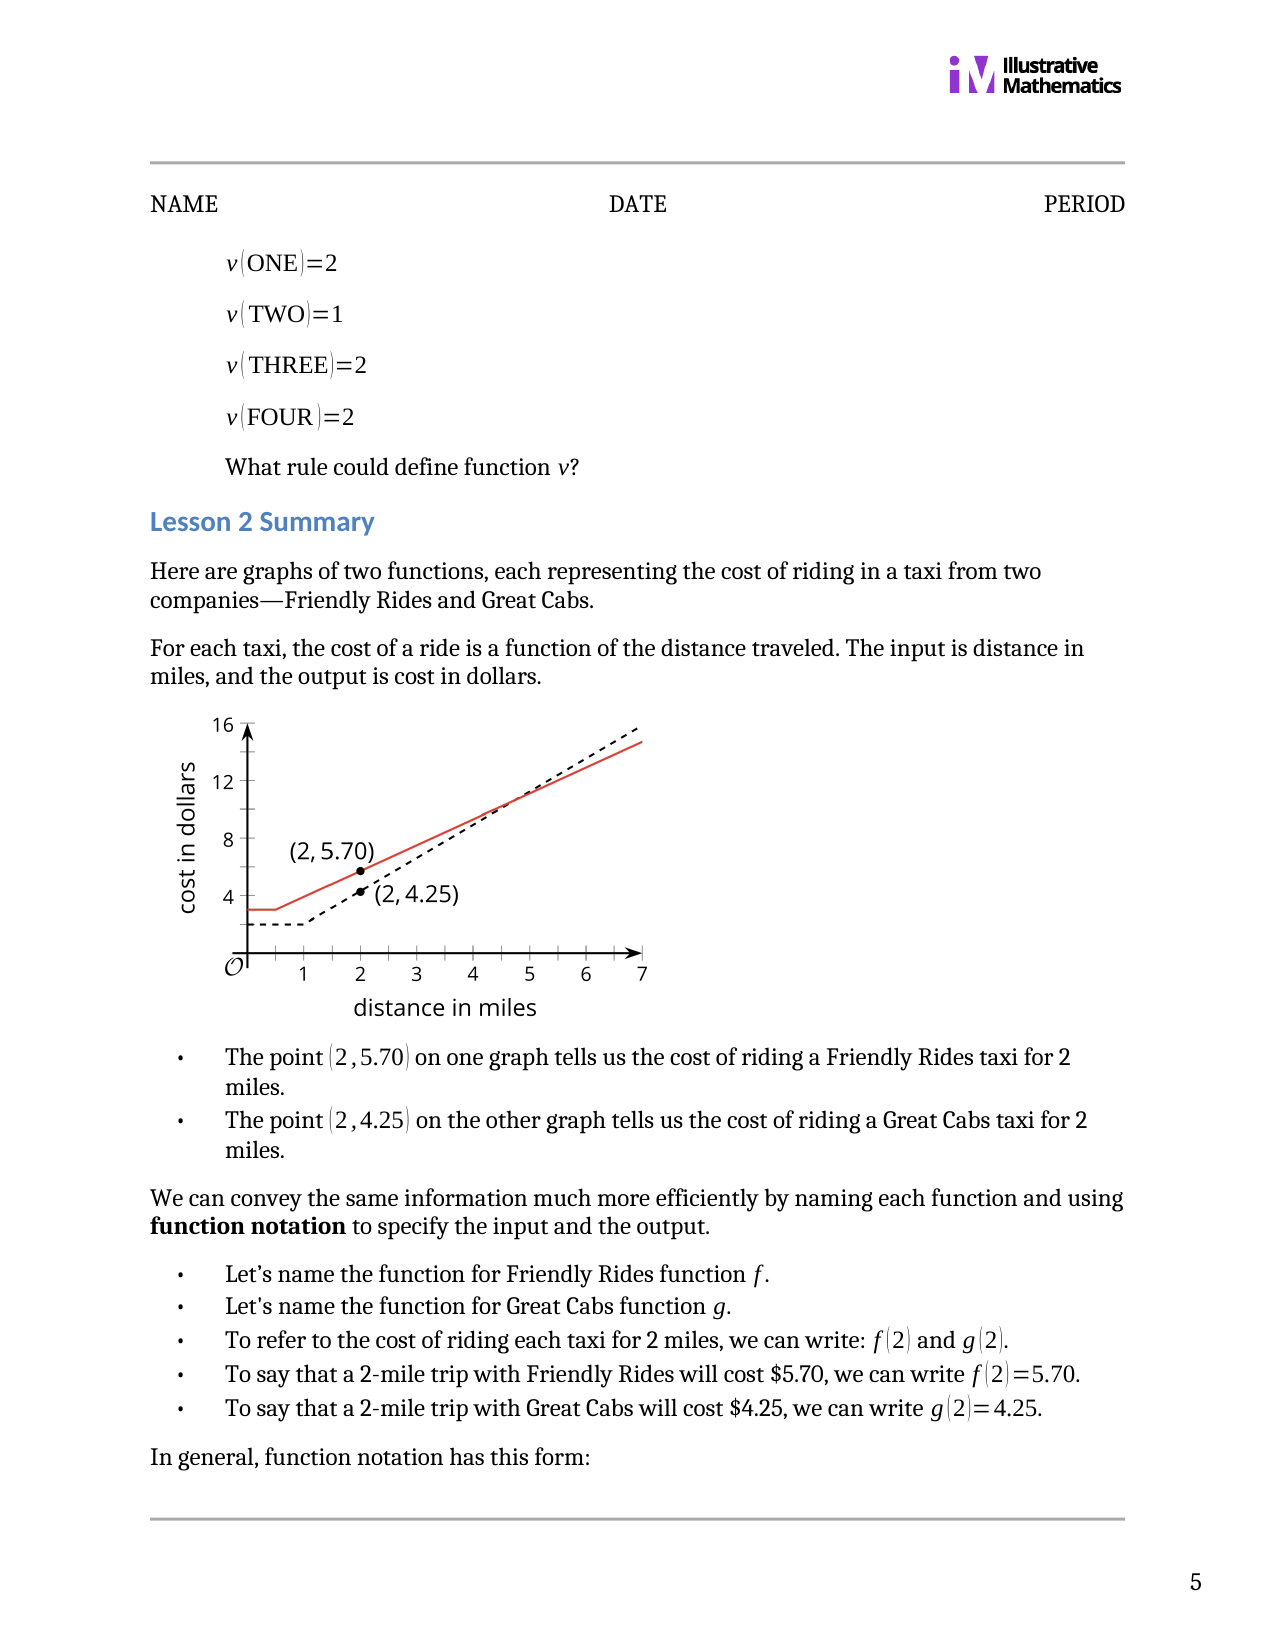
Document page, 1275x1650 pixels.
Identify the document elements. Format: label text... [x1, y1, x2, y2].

list Let’s name the function for Friendly Rides function . [175, 1260, 1125, 1288]
list The point on the other graph tells us the cost of riding a Great Cabs taxi for 2 miles. [175, 1105, 1125, 1165]
text For each taxi, the cost of a ride is a function of the distance traveled. The input is distance in miles, and the output is cost in dollars. [150, 633, 1125, 691]
picture [949, 55, 1121, 93]
subtitle Lesson 2 Summary [150, 503, 1125, 538]
text In general, function notation has this form: [150, 1443, 1125, 1472]
list To refer to the cost of riding each taxi for 2 miles, we can write: and . [175, 1325, 1125, 1355]
list The point on one graph tells us the cost of riding a Friendly Rides taxi for 2 miles. [175, 1042, 1125, 1102]
text Here are graphs of two functions, each representing the cost of riding in a taxi from two companies—Friendly Rides and Great Cabs. [150, 557, 1125, 615]
picture [168, 709, 656, 1024]
list Let's name the function for Great Cabs function . [175, 1292, 1125, 1321]
list To say that a 2-mile trip with Friendly Rides will cost $5.70, we can write . [175, 1359, 1125, 1390]
list What rule could define function ? [175, 453, 1125, 482]
list To say that a 2-mile trip with Great Cabs will cost $4.25, we can write . [175, 1393, 1125, 1424]
text We can convey the same information much more efficiently by naming each function and using function notation to specify the input and the output. [150, 1183, 1125, 1241]
